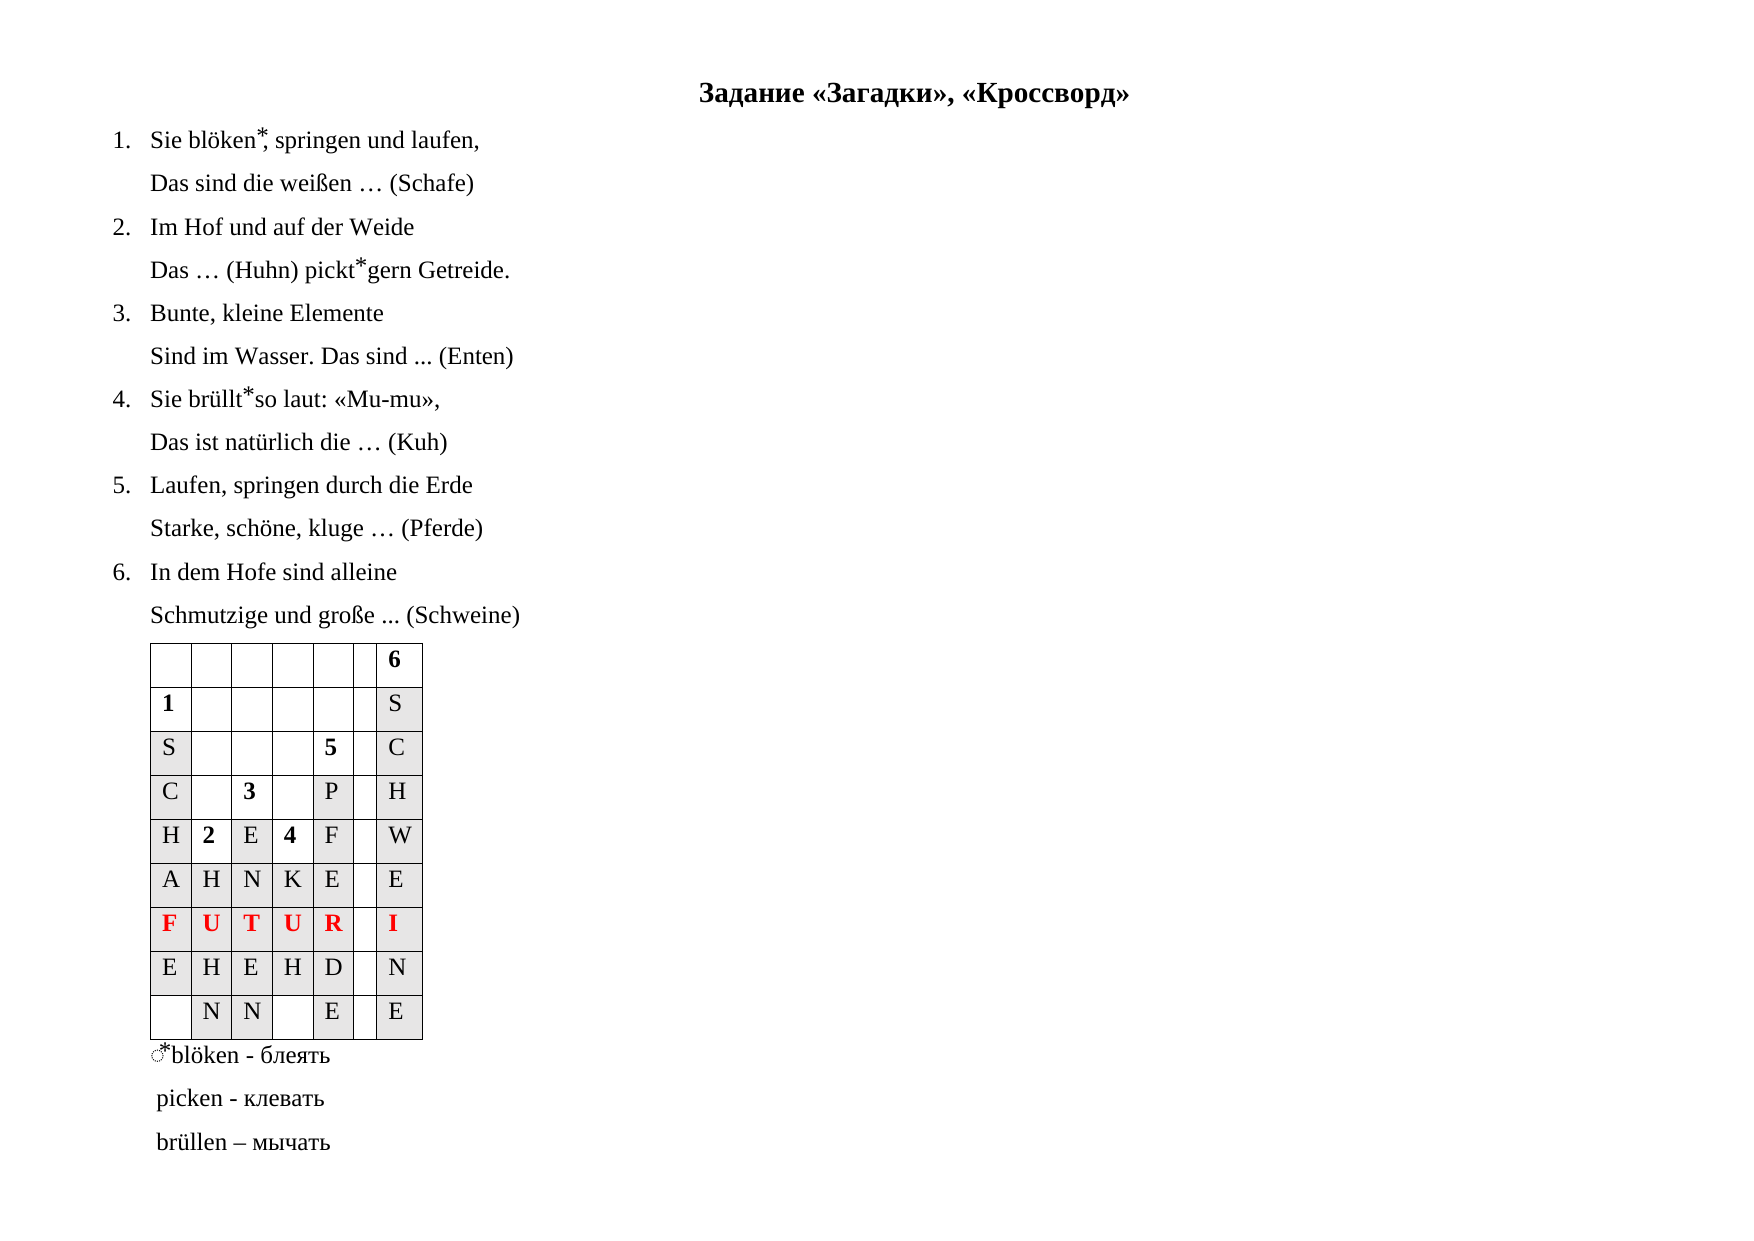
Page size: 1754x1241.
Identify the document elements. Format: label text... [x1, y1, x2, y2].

table_cell N [377, 952, 422, 995]
table_cell W [377, 820, 422, 863]
table_cell H [377, 776, 422, 819]
table_cell [192, 776, 231, 819]
table_cell [354, 908, 376, 951]
list Bunte, kleine Elemente [112, 298, 1679, 327]
list Sind im Wasser. Das sind ... (Enten) [150, 341, 1679, 370]
list ⃰ blöken - блеять [150, 1040, 1679, 1069]
table_header [354, 644, 376, 687]
table_cell 1 [151, 688, 191, 731]
table_cell T [232, 908, 272, 951]
table_header [314, 644, 353, 687]
table_cell [273, 732, 313, 775]
list Das ist natürlich die … (Kuh) [150, 427, 1679, 456]
table_cell E [232, 820, 272, 863]
table_cell E [377, 996, 422, 1039]
table_cell N [192, 996, 231, 1039]
table_cell [232, 688, 272, 731]
table_cell E [377, 864, 422, 907]
table_cell F [314, 820, 353, 863]
table_cell [354, 996, 376, 1039]
table_cell [354, 952, 376, 995]
table_cell [192, 688, 231, 731]
table_cell [151, 996, 191, 1039]
table_header [151, 644, 191, 687]
list brüllen – мычать [150, 1127, 1679, 1155]
list Sie blöken ⃰, springen und laufen, [112, 125, 1679, 154]
table_cell [314, 688, 353, 731]
table_cell [354, 864, 376, 907]
table_cell [354, 820, 376, 863]
table_cell [354, 776, 376, 819]
table_cell 5 [314, 732, 353, 775]
list Das … (Huhn) pickt ⃰ gern Getreide. [150, 255, 1679, 283]
table_cell [273, 996, 313, 1039]
table_cell U [273, 908, 313, 951]
list Задание «Загадки», «Кроссворд» [150, 75, 1679, 108]
list Starke, schöne, kluge … (Pferde) [150, 513, 1679, 542]
table_cell H [151, 820, 191, 863]
table_cell [354, 688, 376, 731]
table_cell P [314, 776, 353, 819]
table_cell C [377, 732, 422, 775]
table_cell S [377, 688, 422, 731]
list Schmutzige und große ... (Schweine) [150, 600, 1679, 628]
table_cell R [314, 908, 353, 951]
list In dem Hofe sind alleine [112, 557, 1679, 585]
table_cell H [192, 864, 231, 907]
list Das sind die weißen … (Schafe) [150, 168, 1679, 197]
table_cell E [232, 952, 272, 995]
table_cell [273, 688, 313, 731]
table_cell I [377, 908, 422, 951]
list picken - клевать [150, 1083, 1679, 1112]
table_cell N [232, 864, 272, 907]
table_cell S [151, 732, 191, 775]
table_cell [192, 732, 231, 775]
table_cell C [151, 776, 191, 819]
list Laufen, springen durch die Erde [112, 470, 1679, 499]
table_cell K [273, 864, 313, 907]
table_header 6 [377, 644, 422, 687]
table_cell H [192, 952, 231, 995]
table_cell [232, 732, 272, 775]
table_cell N [232, 996, 272, 1039]
table_cell D [314, 952, 353, 995]
table_cell E [151, 952, 191, 995]
table_header [232, 644, 272, 687]
list Im Hof und auf der Weide [112, 212, 1679, 240]
table_header [273, 644, 313, 687]
list Sie brüllt ⃰ so laut: «Mu-mu», [112, 384, 1679, 413]
table_cell U [192, 908, 231, 951]
table_cell 3 [232, 776, 272, 819]
table_header [192, 644, 231, 687]
table_cell E [314, 996, 353, 1039]
table_cell A [151, 864, 191, 907]
table_cell 2 [192, 820, 231, 863]
table_cell F [151, 908, 191, 951]
table_cell E [314, 864, 353, 907]
table_cell [273, 776, 313, 819]
table_cell 4 [273, 820, 313, 863]
table_cell H [273, 952, 313, 995]
table_cell [354, 732, 376, 775]
